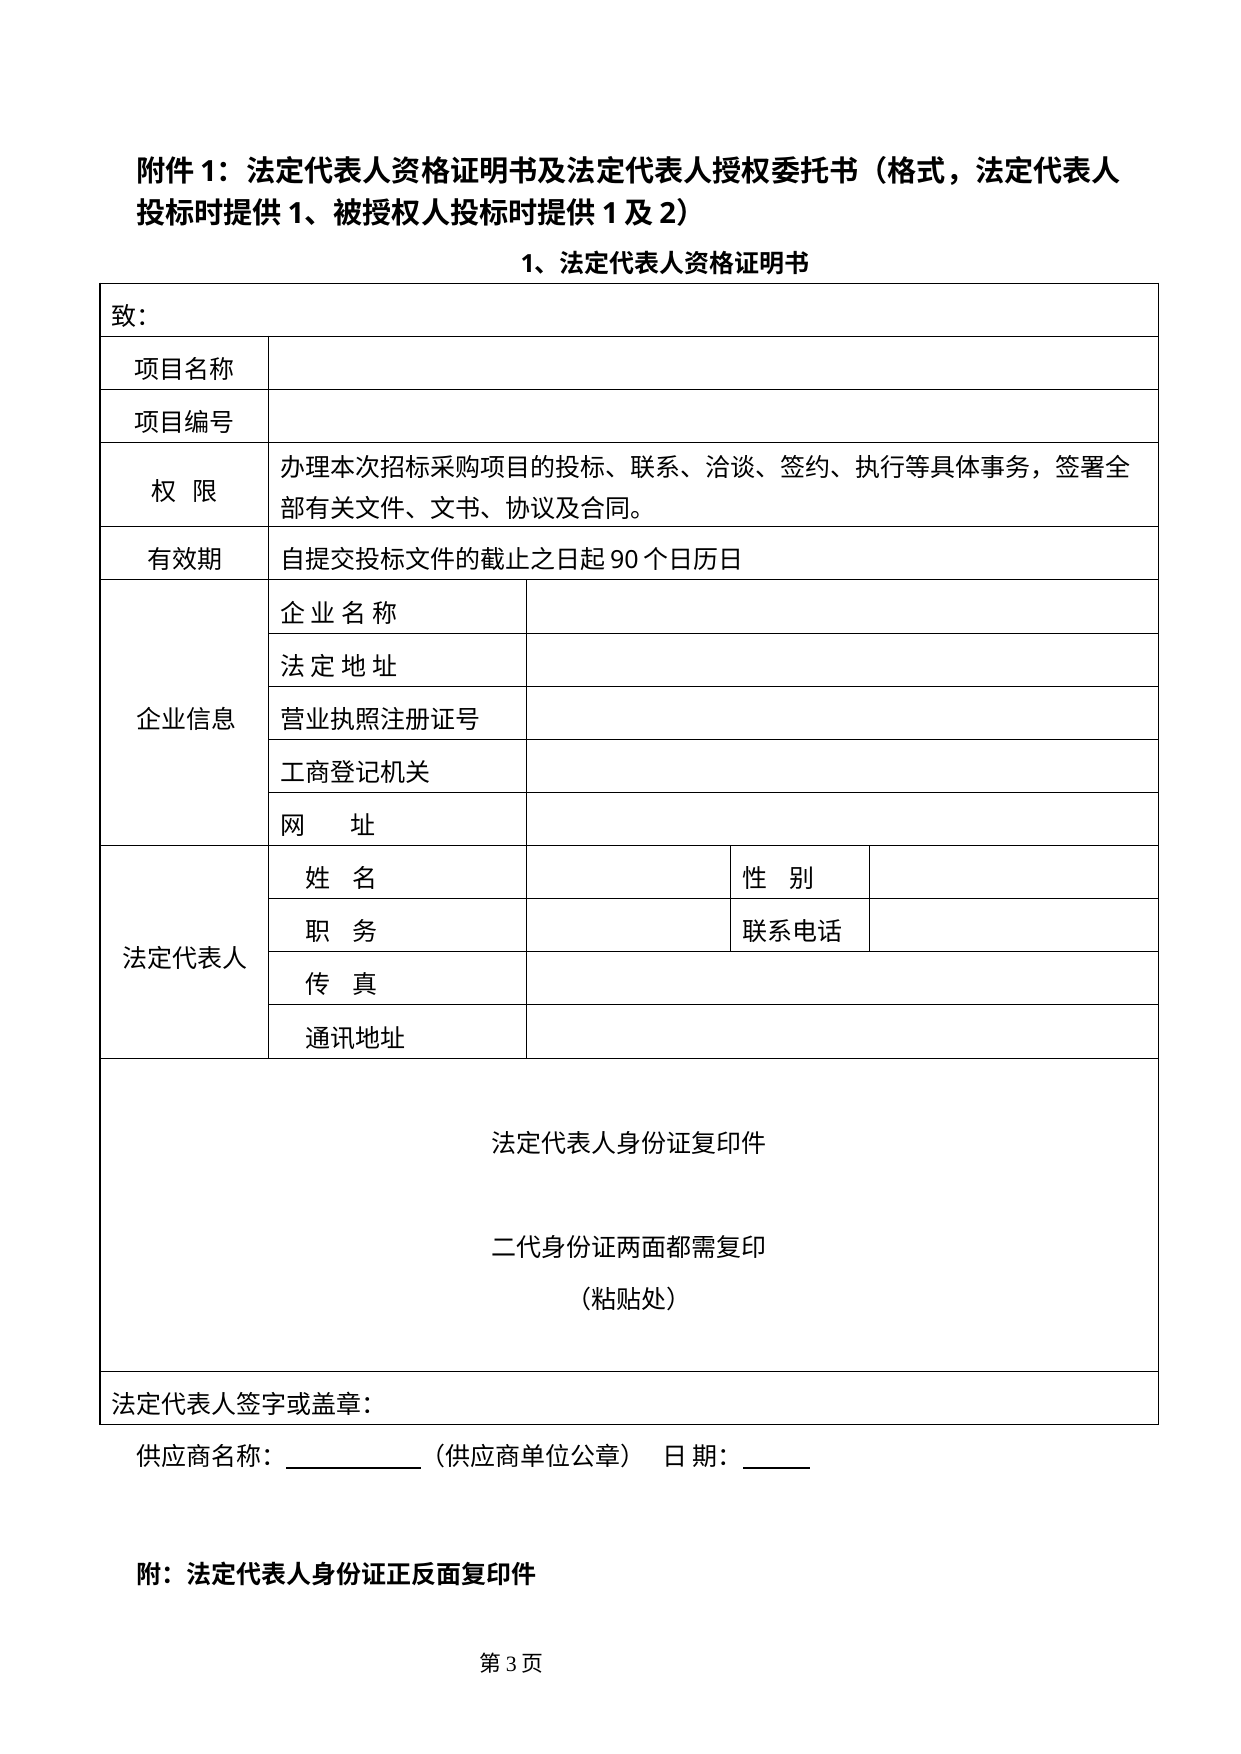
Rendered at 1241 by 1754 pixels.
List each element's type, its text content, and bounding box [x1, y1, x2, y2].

table_cell [269, 337, 1158, 389]
table_cell 项目名称 [101, 337, 268, 389]
table_cell [870, 846, 1158, 898]
table_cell 项目编号 [101, 390, 268, 442]
table_cell 企业信息 [101, 580, 268, 845]
table_cell [527, 580, 1158, 632]
table_cell 法定代表人 [101, 846, 268, 1057]
table_cell [870, 899, 1158, 951]
table_cell 有效期 [101, 527, 268, 579]
table_cell [527, 793, 1158, 845]
table_header 致： [101, 284, 1158, 336]
table_cell [527, 899, 730, 951]
table_cell [527, 740, 1158, 792]
table_cell 法 定 地 址 [269, 634, 526, 686]
table_cell [527, 687, 1158, 739]
text 附：法定代表人身份证正反面复印件 [136, 1555, 1122, 1591]
table_cell 传 真 [269, 952, 526, 1004]
table_cell 营业执照注册证号 [269, 687, 526, 739]
table_cell 联系电话 [731, 899, 869, 951]
text 附件1：法定代表人资格证明书及法定代表人授权委托书（格式，法定代表人投标时提供1、被授权人投标时提供1及2） [136, 148, 1122, 232]
table_cell 工商登记机关 [269, 740, 526, 792]
table_cell 姓 名 [269, 846, 526, 898]
table_cell 法定代表人签字或盖章： [101, 1372, 1158, 1424]
text 供应商名称： （供应商单位公章） 日 期： [136, 1425, 1122, 1475]
table_cell [527, 1005, 1158, 1057]
text 1、法定代表人资格证明书 [158, 232, 1122, 282]
table_cell 企 业 名 称 [269, 580, 526, 632]
table_cell [527, 634, 1158, 686]
table_cell [527, 952, 1158, 1004]
table_cell 职 务 [269, 899, 526, 951]
table_cell 法定代表人身份证复印件 二代身份证两面都需复印 （粘贴处） [101, 1059, 1158, 1371]
table_cell 办理本次招标采购项目的投标、联系、洽谈、签约、执行等具体事务，签署全部有关文件、文书、协议及合同。 [269, 443, 1158, 526]
table_cell 网 址 [269, 793, 526, 845]
table_cell 自提交投标文件的截止之日起90个日历日 [269, 527, 1158, 579]
table_cell 性 别 [731, 846, 869, 898]
table_cell 权 限 [101, 443, 268, 526]
table_cell 通讯地址 [269, 1005, 526, 1057]
table_cell [527, 846, 730, 898]
table_cell [269, 390, 1158, 442]
